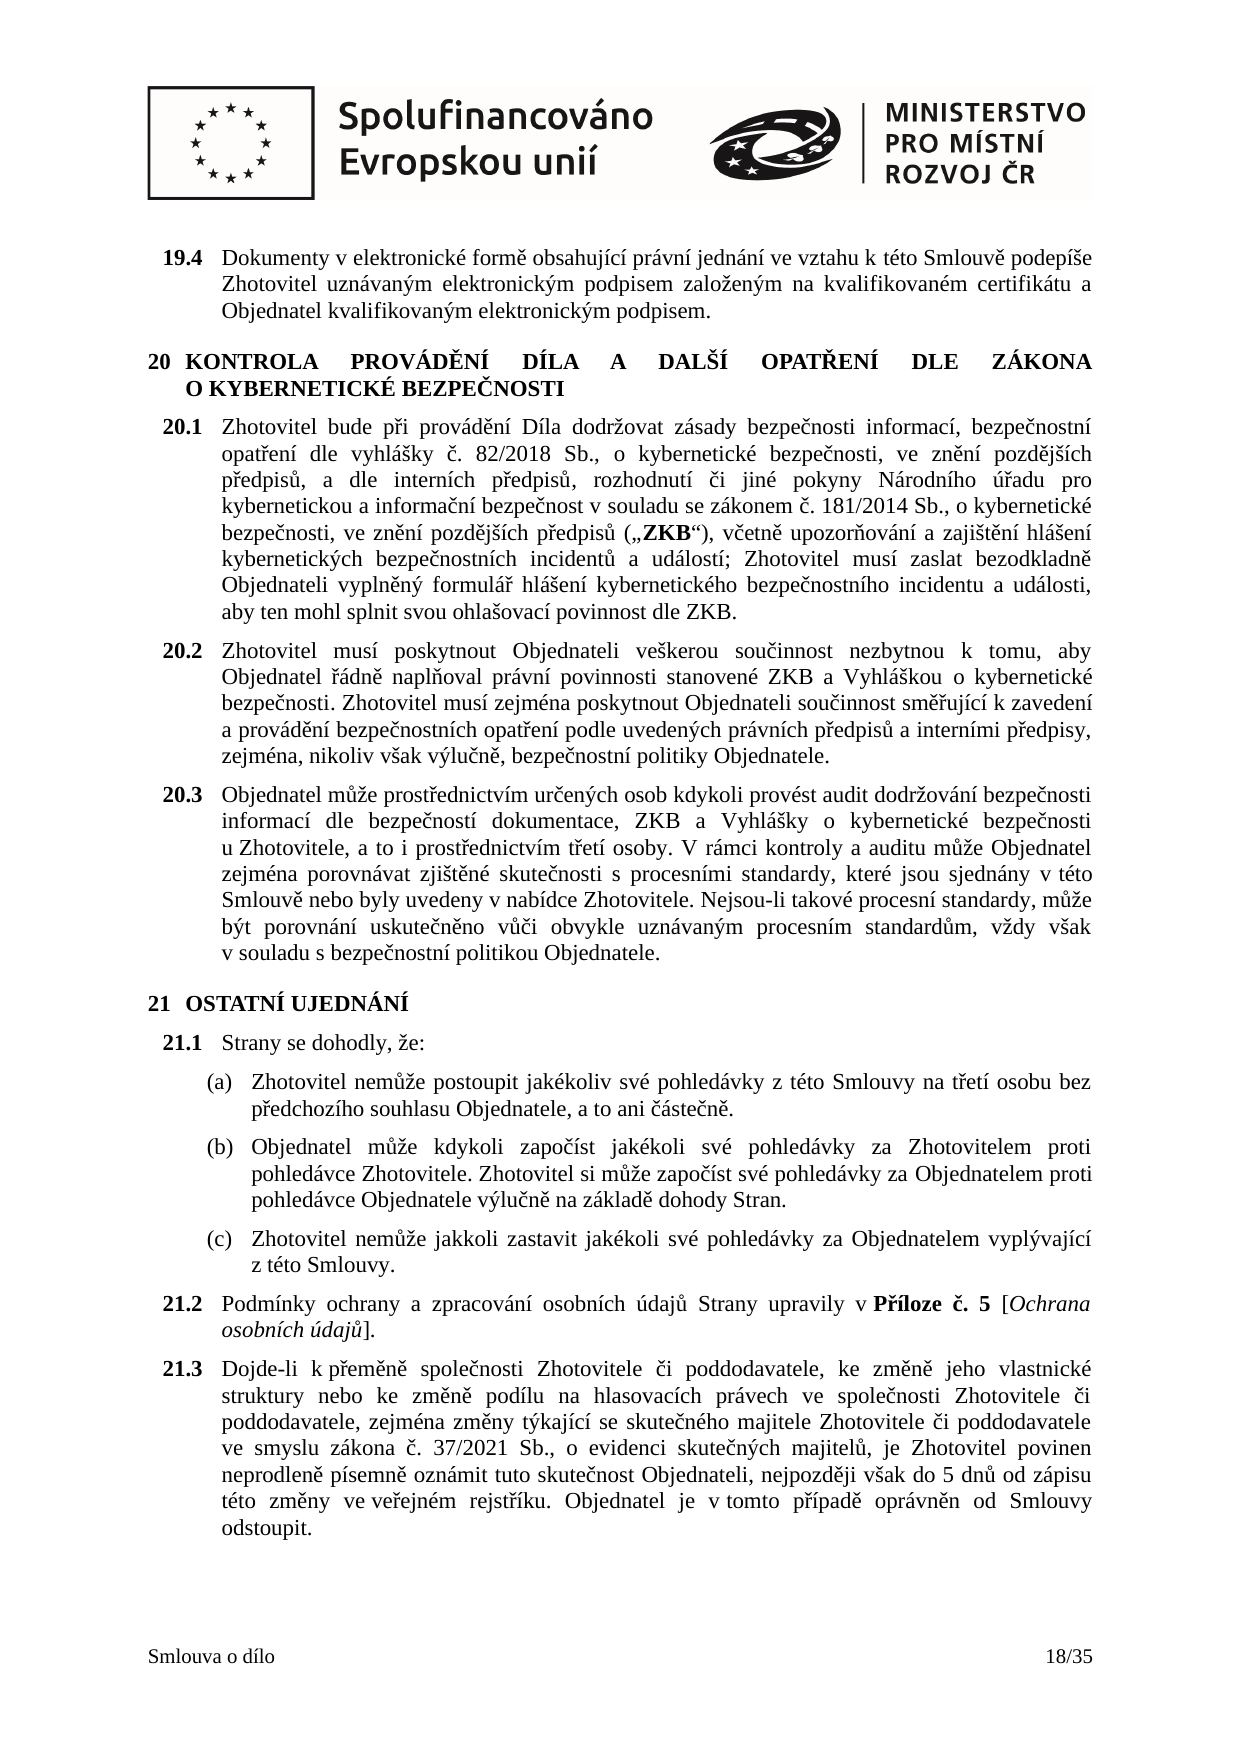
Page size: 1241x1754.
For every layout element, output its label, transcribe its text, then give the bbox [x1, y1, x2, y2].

picture [147, 86, 1093, 200]
text Objednatel může kdykoli započíst jakékoli své pohledávky za Zhotovitelem proti pohledávce Zhotovitele. Zhotovitel si může započíst své pohledávky za Objednatelem proti pohledávce Objednatele výlučně na základě dohody Stran. [207, 1133, 1093, 1212]
text Objednatel může prostřednictvím určených osob kdykoli provést audit dodržování bezpečnosti informací dle bezpečností dokumentace, ZKB a Vyhlášky o kybernetické bezpečnosti u Zhotovitele, a to i prostřednictvím třetí osoby. V rámci kontroly a auditu může Objednatel zejména porovnávat zjištěné skutečnosti s procesními standardy, které jsou sjednány v této Smlouvě nebo byly uvedeny v nabídce Zhotovitele. Nejsou-li takové procesní standardy, může být porovnání uskutečněno vůči obvykle uznávaným procesním standardům, vždy však v souladu s bezpečnostní politikou Objednatele. [162, 781, 1093, 966]
subtitle Kontrola provádění Díla a další opatření dle Zákona o Kybernetické Bezpečnosti [148, 348, 1093, 401]
text Zhotovitel bude při provádění Díla dodržovat zásady bezpečnosti informací, bezpečnostní opatření dle vyhlášky č. 82/2018 Sb., o kybernetické bezpečnosti, ve znění pozdějších předpisů, a dle interních předpisů, rozhodnutí či jiné pokyny Národního úřadu pro kybernetickou a informační bezpečnost v souladu se zákonem č. 181/2014 Sb., o kybernetické bezpečnosti, ve znění pozdějších předpisů („ZKB“), včetně upozorňování a zajištění hlášení kybernetických bezpečnostních incidentů a událostí; Zhotovitel musí zaslat bezodkladně Objednateli vyplněný formulář hlášení kybernetického bezpečnostního incidentu a události, aby ten mohl splnit svou ohlašovací povinnost dle ZKB. [162, 413, 1093, 624]
subtitle Ostatní ujednání [148, 991, 1093, 1017]
text Zhotovitel musí poskytnout Objednateli veškerou součinnost nezbytnou k tomu, aby Objednatel řádně naplňoval právní povinnosti stanovené ZKB a Vyhláškou o kybernetické bezpečnosti. Zhotovitel musí zejména poskytnout Objednateli součinnost směřující k zavedení a provádění bezpečnostních opatření podle uvedených právních předpisů a interními předpisy, zejména, nikoliv však výlučně, bezpečnostní politiky Objednatele. [162, 637, 1093, 768]
text Zhotovitel nemůže jakkoli zastavit jakékoli své pohledávky za Objednatelem vyplývající z této Smlouvy. [207, 1225, 1093, 1278]
text Zhotovitel nemůže postoupit jakékoliv své pohledávky z této Smlouvy na třetí osobu bez předchozího souhlasu Objednatele, a to ani částečně. [207, 1068, 1093, 1121]
text Podmínky ochrany a zpracování osobních údajů Strany upravily v Příloze č. 5 [Ochrana osobních údajů]. [162, 1290, 1093, 1343]
text Dojde-li k přeměně společnosti Zhotovitele či poddodavatele, ke změně jeho vlastnické struktury nebo ke změně podílu na hlasovacích právech ve společnosti Zhotovitele či poddodavatele, zejména změny týkající se skutečného majitele Zhotovitele či poddodavatele ve smyslu zákona č. 37/2021 Sb., o evidenci skutečných majitelů, je Zhotovitel povinen neprodleně písemně oznámit tuto skutečnost Objednateli, nejpozději však do 5 dnů od zápisu této změny ve veřejném rejstříku. Objednatel je v tomto případě oprávněn od Smlouvy odstoupit. [162, 1355, 1093, 1540]
text Dokumenty v elektronické formě obsahující právní jednání ve vztahu k této Smlouvě podepíše Zhotovitel uznávaným elektronickým podpisem založeným na kvalifikovaném certifikátu a Objednatel kvalifikovaným elektronickým podpisem. [162, 244, 1093, 323]
text Strany se dohodly, že: [162, 1029, 1093, 1056]
